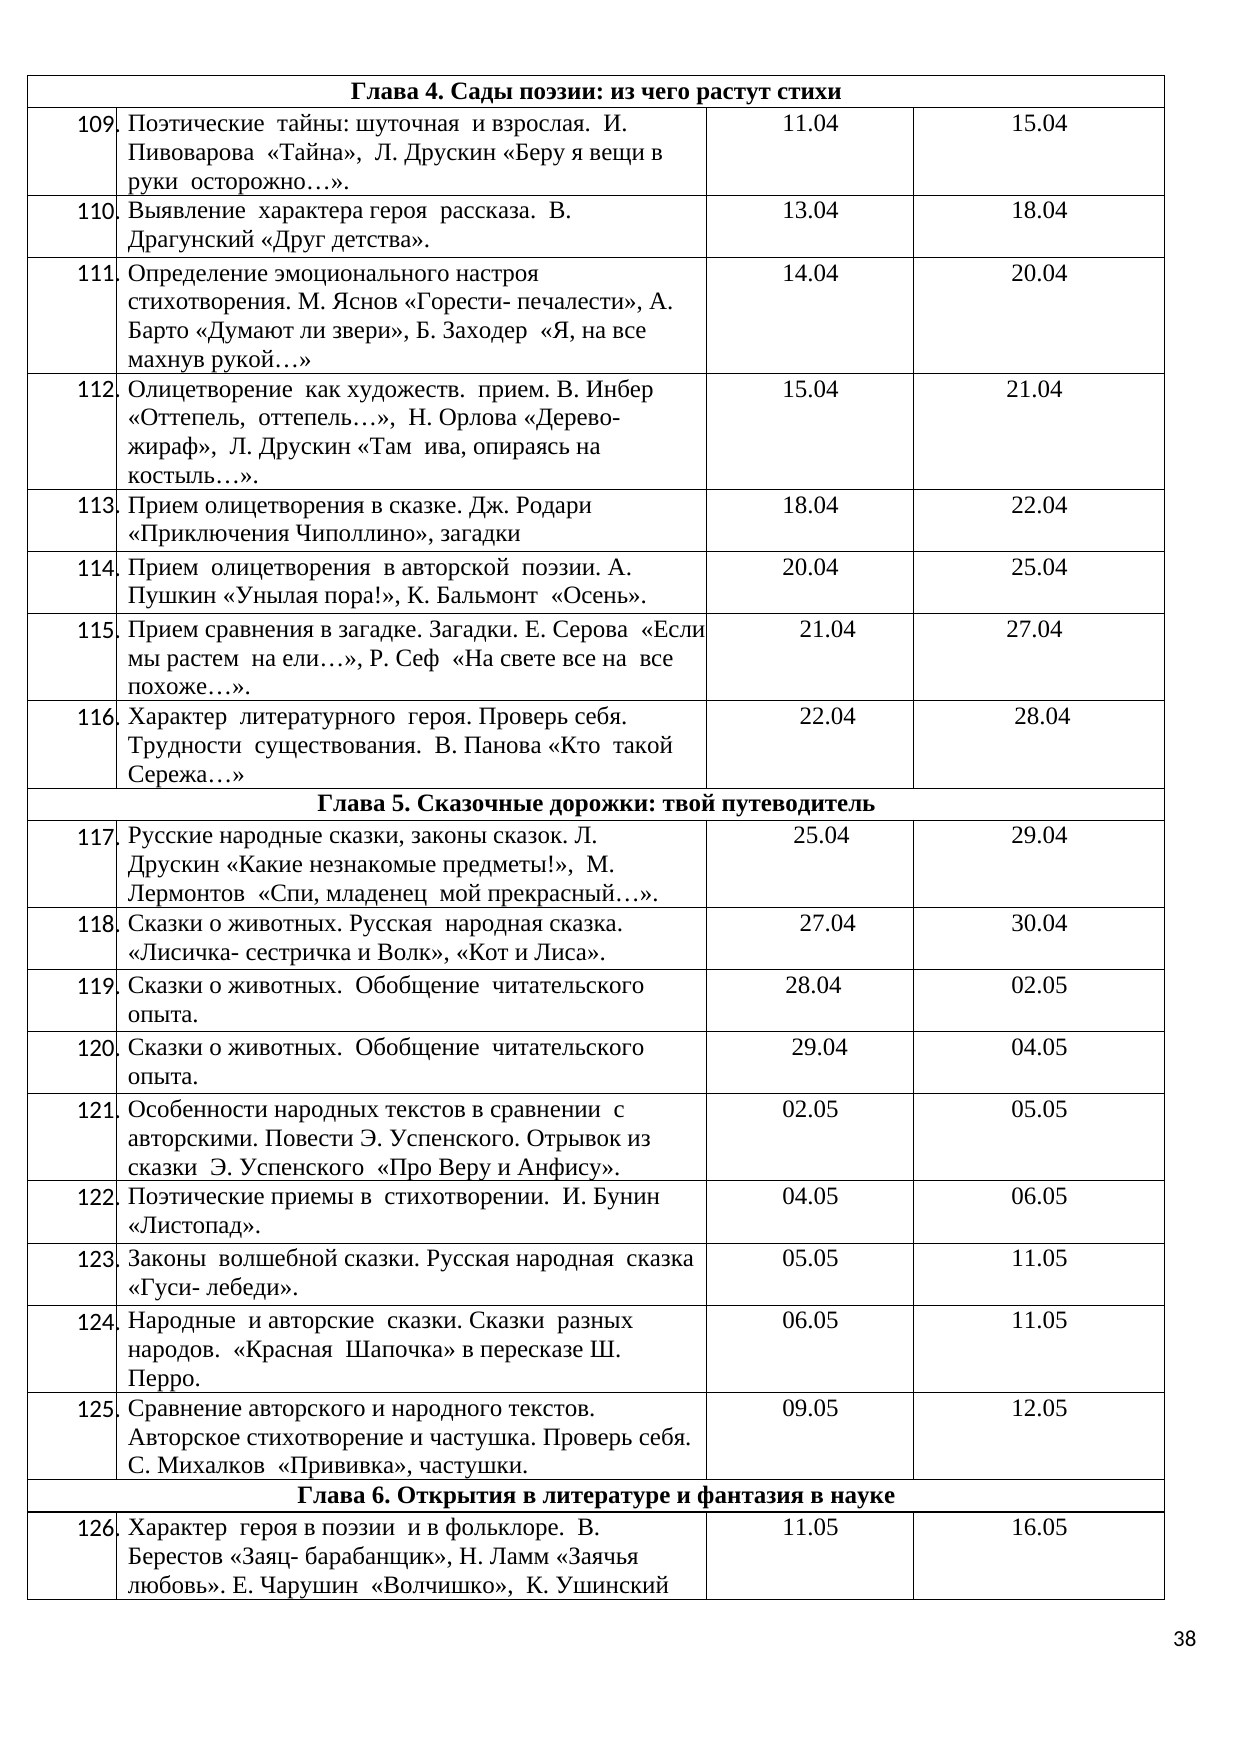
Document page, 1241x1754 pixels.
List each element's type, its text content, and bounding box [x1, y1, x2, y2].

table_cell 11.05 [707, 1513, 913, 1599]
table_cell 05.05 [914, 1094, 1164, 1180]
table_cell 18.04 [914, 196, 1164, 257]
table_cell 15.04 [914, 108, 1164, 194]
table_cell 09.05 [707, 1393, 913, 1479]
table_cell Определение эмоционального настроя стихотворения. М. Яснов «Горести- печалести», А. Барто «Думают ли звери», Б. Заходер «Я, на все махнув рукой…» [117, 258, 706, 373]
table_cell 02.05 [707, 1094, 913, 1180]
table_cell [28, 908, 116, 969]
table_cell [117, 1513, 706, 1599]
table_cell [28, 1244, 116, 1304]
table_cell 06.05 [914, 1181, 1164, 1242]
table_cell Выявление характера героя рассказа. В. Драгунский «Друг детства». [117, 196, 706, 257]
table_cell Поэтические приемы в стихотворении. И. Бунин «Листопад». [117, 1181, 706, 1242]
table_cell Сказки о животных. Обобщение читательского опыта. [117, 1032, 706, 1093]
table_cell [28, 258, 116, 373]
table_cell 21.04 [707, 614, 913, 700]
table_cell Поэтические тайны: шуточная и взрослая. И. Пивоварова «Тайна», Л. Друскин «Беру я вещи в руки осторожно…». [117, 108, 706, 194]
table_cell 04.05 [707, 1181, 913, 1242]
table_cell 28.04 [707, 970, 913, 1031]
table_cell 27.04 [707, 908, 913, 969]
table_cell 11.05 [914, 1244, 1164, 1304]
table_cell Характер литературного героя. Проверь себя. Трудности существования. В. Панова «Кто такой Сережа…» [117, 701, 706, 787]
table_cell [28, 821, 116, 907]
table_cell 11.04 [707, 108, 913, 194]
table_cell 05.05 [707, 1244, 913, 1304]
table_cell 29.04 [914, 821, 1164, 907]
table_cell [28, 108, 116, 194]
table_cell 15.04 [707, 374, 913, 489]
table_cell [28, 490, 116, 551]
table_cell [28, 1094, 116, 1180]
table_cell 22.04 [914, 490, 1164, 551]
table_cell 30.04 [914, 908, 1164, 969]
table_cell [28, 1306, 116, 1392]
table_cell [28, 1181, 116, 1242]
table_cell [28, 196, 116, 257]
table_cell [28, 1513, 116, 1599]
table_cell 27.04 [914, 614, 1164, 700]
table_cell 13.04 [707, 196, 913, 257]
table_cell 21.04 [914, 374, 1164, 489]
table_cell 12.05 [914, 1393, 1164, 1479]
table_cell [28, 1032, 116, 1093]
table_cell [28, 614, 116, 700]
table_cell 25.04 [707, 821, 913, 907]
table_cell Сравнение авторского и народного текстов. Авторское стихотворение и частушка. Проверь себя. С. Михалков «Прививка», частушки. [117, 1393, 706, 1479]
table_cell Законы волшебной сказки. Русская народная сказка «Гуси- лебеди». [117, 1244, 706, 1304]
table_cell 18.04 [707, 490, 913, 551]
table_cell Глава 6. Открытия в литературе и фантазия в науке [28, 1480, 1164, 1511]
table_cell [28, 970, 116, 1031]
table_cell Прием олицетворения в сказке. Дж. Родари «Приключения Чиполлино», загадки [117, 490, 706, 551]
table_cell Прием сравнения в загадке. Загадки. Е. Серова «Если мы растем на ели…», Р. Сеф «На свете все на все похоже…». [117, 614, 706, 700]
table_cell 29.04 [707, 1032, 913, 1093]
table_cell Особенности народных текстов в сравнении с авторскими. Повести Э. Успенского. Отрывок из сказки Э. Успенского «Про Веру и Анфису». [117, 1094, 706, 1180]
table_cell Русские народные сказки, законы сказок. Л. Друскин «Какие незнакомые предметы!», М. Лермонтов «Спи, младенец мой прекрасный…». [117, 821, 706, 907]
table_cell 16.05 [914, 1513, 1164, 1599]
table_cell 06.05 [707, 1306, 913, 1392]
table_cell Сказки о животных. Обобщение читательского опыта. [117, 970, 706, 1031]
table_cell Прием олицетворения в авторской поэзии. А. Пушкин «Унылая пора!», К. Бальмонт «Осень». [117, 552, 706, 613]
table_cell 22.04 [707, 701, 913, 787]
table_cell 25.04 [914, 552, 1164, 613]
table_cell Народные и авторские сказки. Сказки разных народов. «Красная Шапочка» в пересказе Ш. Перро. [117, 1306, 706, 1392]
table_cell 20.04 [707, 552, 913, 613]
table_cell [28, 552, 116, 613]
table_cell Олицетворение как художеств. прием. В. Инбер «Оттепель, оттепель…», Н. Орлова «Дерево-жираф», Л. Друскин «Там ива, опираясь на костыль…». [117, 374, 706, 489]
table_cell Глава 5. Сказочные дорожки: твой путеводитель [28, 789, 1164, 819]
table_cell [28, 1393, 116, 1479]
table_cell 02.05 [914, 970, 1164, 1031]
table_cell 20.04 [914, 258, 1164, 373]
table_cell [28, 374, 116, 489]
table_cell 14.04 [707, 258, 913, 373]
table_cell 28.04 [914, 701, 1164, 787]
table_cell Глава 4. Сады поэзии: из чего растут стихи [28, 76, 1164, 107]
table_cell Сказки о животных. Русская народная сказка. «Лисичка- сестричка и Волк», «Кот и Лиса». [117, 908, 706, 969]
table_cell 11.05 [914, 1306, 1164, 1392]
table_cell [28, 701, 116, 787]
table_cell 04.05 [914, 1032, 1164, 1093]
